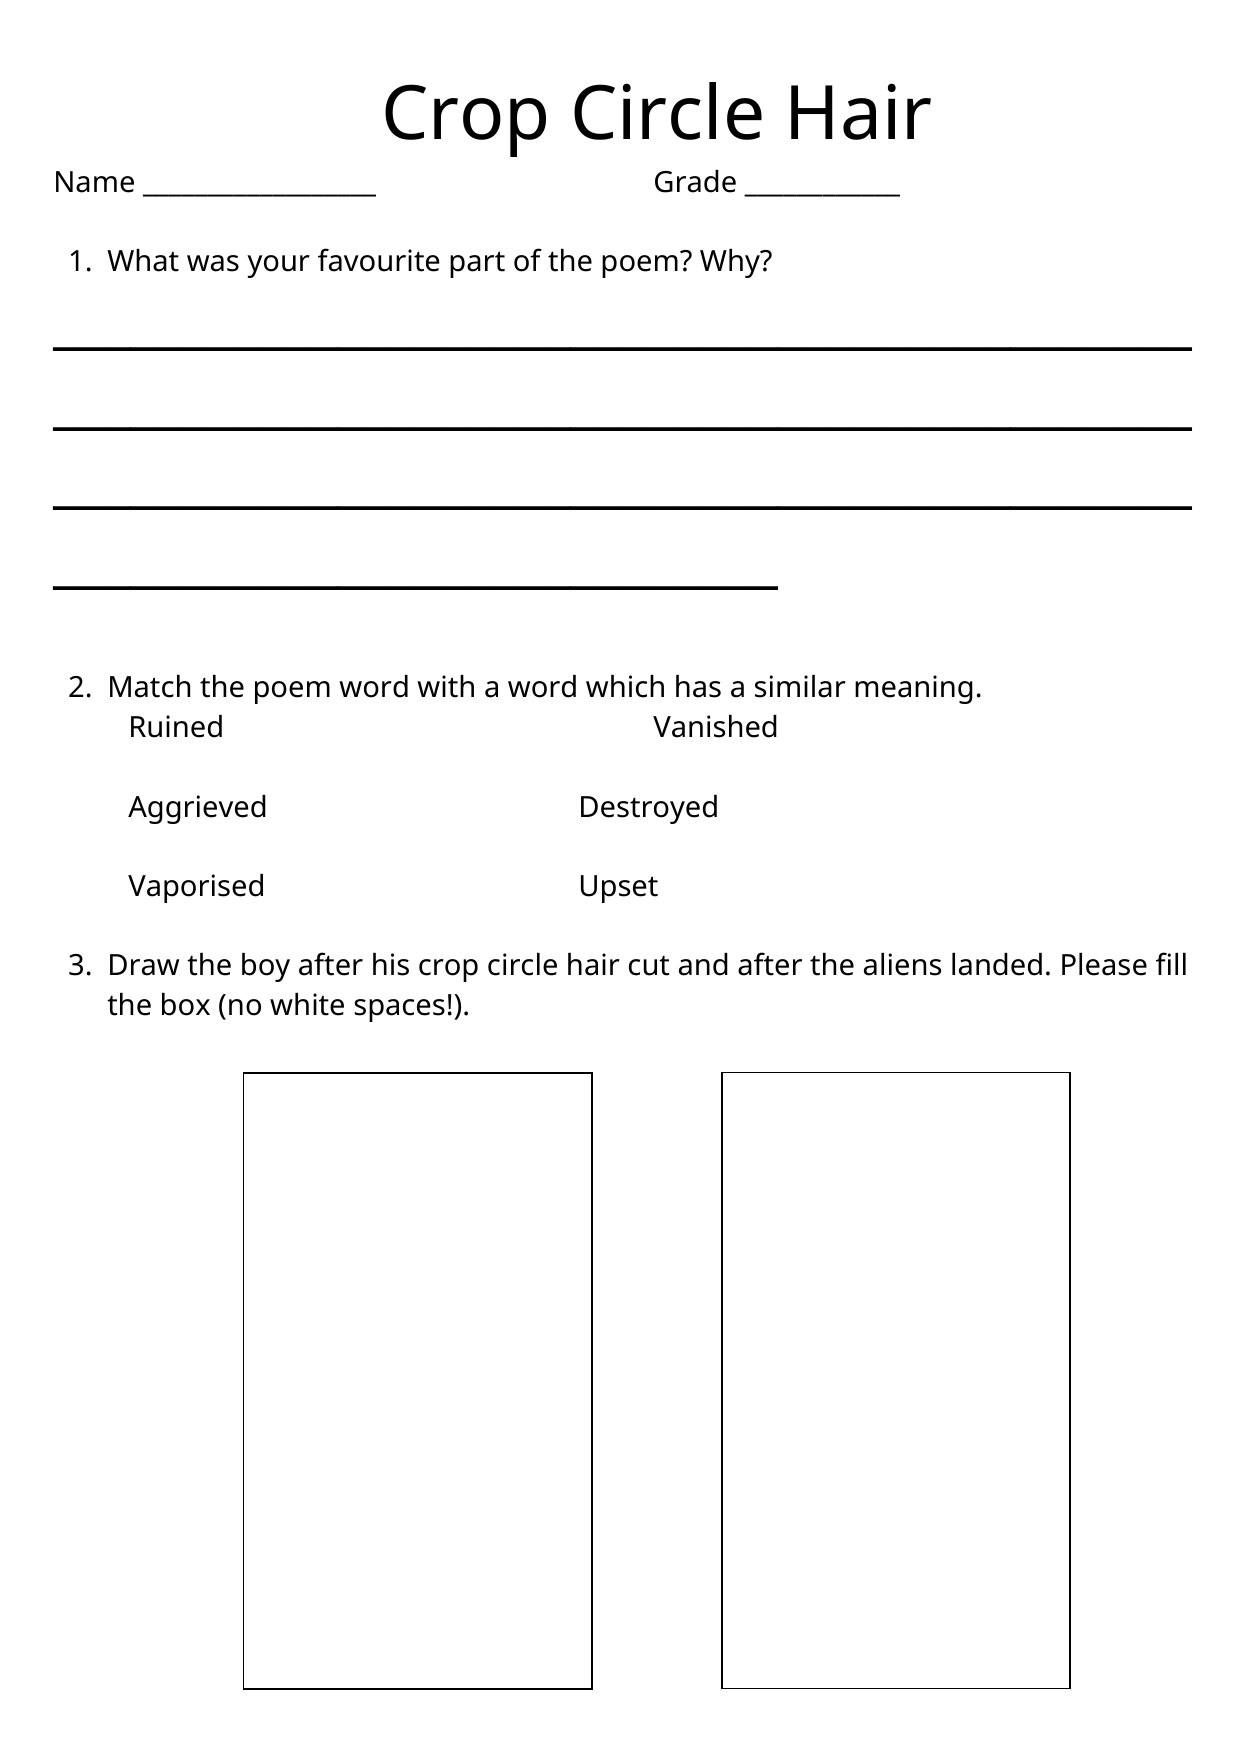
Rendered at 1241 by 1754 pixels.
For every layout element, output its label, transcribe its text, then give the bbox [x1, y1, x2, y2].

text Ruined Vanished [128, 706, 1208, 746]
text Name __________________ Grade ____________ [53, 161, 1208, 201]
list Match the poem word with a word which has a similar meaning. [68, 667, 1208, 706]
list What was your favourite part of the poem? Why? [68, 241, 1208, 280]
text Vaporised Upset [128, 865, 1208, 905]
text Aggrieved Destroyed [128, 786, 1208, 826]
text ________________________________________________________________________________________________________________________________________________________________ [53, 280, 1208, 598]
list Draw the boy after his crop circle hair cut and after the aliens landed. Please fill the box (no white spaces!). [68, 944, 1208, 1024]
